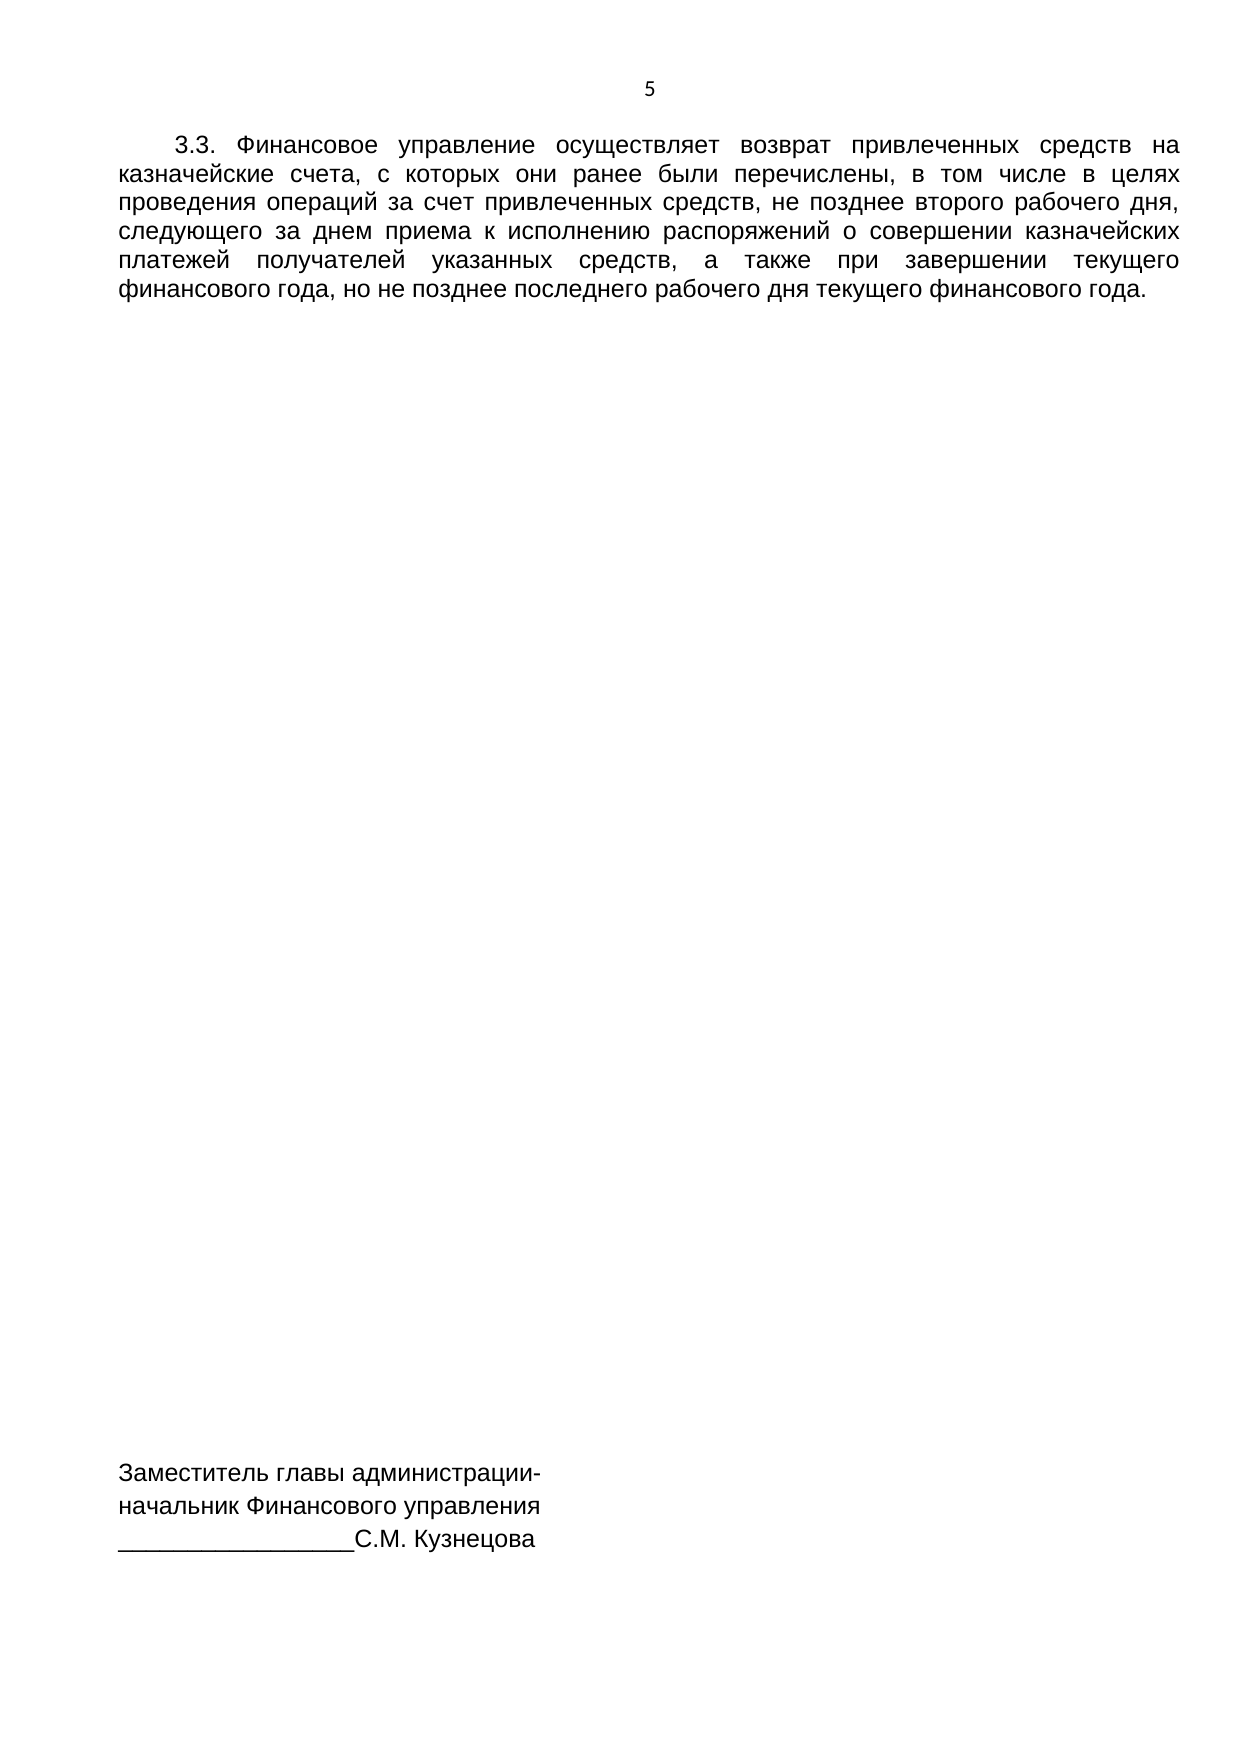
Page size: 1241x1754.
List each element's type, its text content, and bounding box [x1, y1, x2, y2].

text начальник Финансового управления [118, 1491, 1181, 1520]
text Заместитель главы администрации- [118, 1458, 1181, 1487]
text 3.3. Финансовое управление осуществляет возврат привлеченных средств на казначейские счета, с которых они ранее были перечислены, в том числе в целях проведения операций за счет привлеченных средств, не позднее второго рабочего дня, следующего за днем приема к исполнению распоряжений о совершении казначейских платежей получателей указанных средств, а также при завершении текущего финансового года, но не позднее последнего рабочего дня текущего финансового года. [118, 130, 1181, 302]
text _________________С.М. Кузнецова [118, 1524, 1181, 1553]
